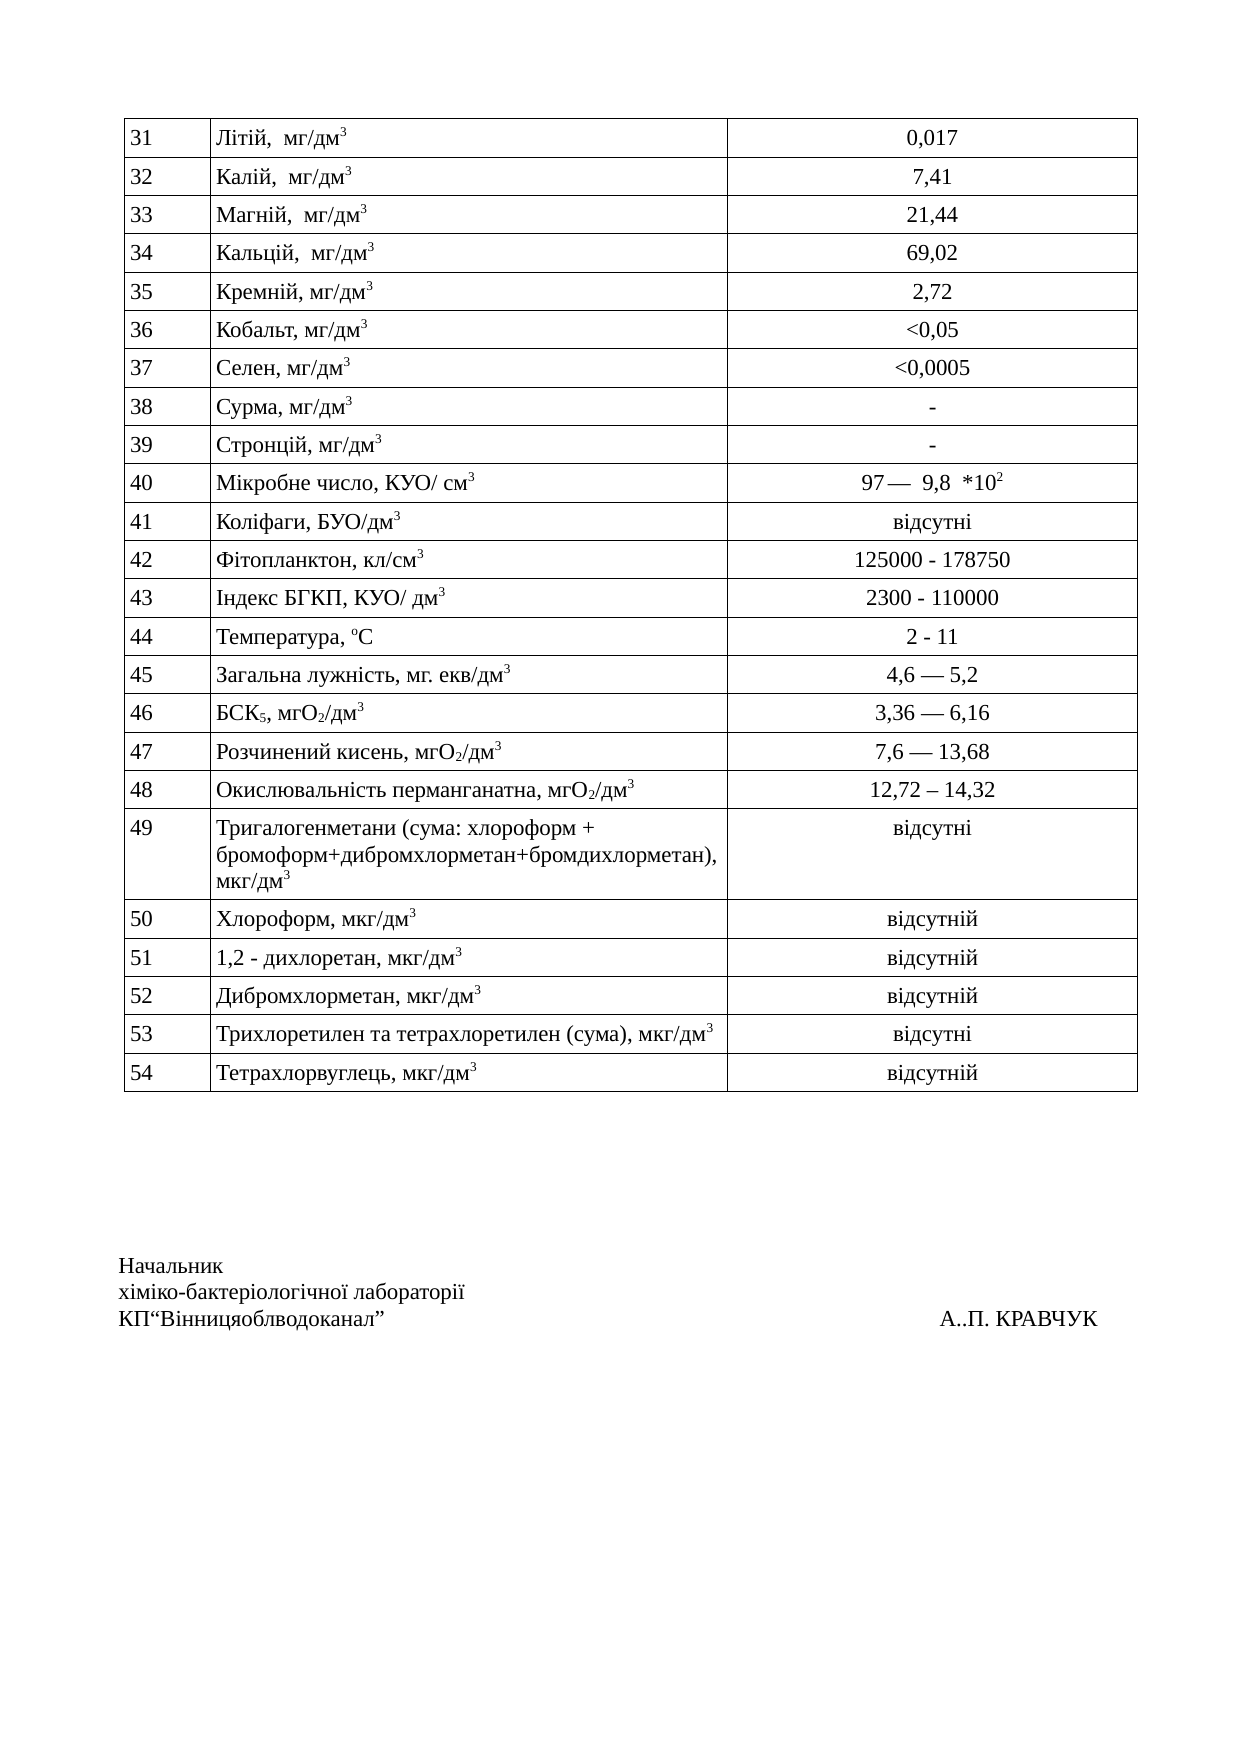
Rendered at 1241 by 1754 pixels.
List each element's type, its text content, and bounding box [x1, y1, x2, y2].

table_cell відсутній [728, 900, 1137, 937]
table_cell 44 [125, 618, 210, 655]
table_cell Сурма, мг/дм3 [211, 388, 727, 425]
table_cell Фітопланктон, кл/см3 [211, 541, 727, 578]
table_cell Індекс БГКП, КУО/ дм3 [211, 579, 727, 616]
table_cell Магній, мг/дм3 [211, 196, 727, 233]
table_cell Дибромхлорметан, мкг/дм3 [211, 977, 727, 1014]
table_cell Хлороформ, мкг/дм3 [211, 900, 727, 937]
table_cell 12,72 – 14,32 [728, 771, 1137, 808]
table_cell - [728, 388, 1137, 425]
table_cell Мікробне число, КУО/ см3 [211, 464, 727, 501]
table_cell 4,6 — 5,2 [728, 656, 1137, 693]
text Начальник [118, 1252, 1122, 1278]
table_cell відсутній [728, 939, 1137, 976]
table_cell Стронцій, мг/дм3 [211, 426, 727, 463]
table_cell 2,72 [728, 273, 1137, 310]
table_cell БСК5, мгО2/дм3 [211, 694, 727, 731]
table_cell 2300 - 110000 [728, 579, 1137, 616]
table_cell 7,41 [728, 158, 1137, 195]
table_cell 33 [125, 196, 210, 233]
table_cell 32 [125, 158, 210, 195]
table_cell 52 [125, 977, 210, 1014]
table_cell Тригалогенметани (сума: хлороформ + бромоформ+дибромхлорметан+бромдихлорметан), мкг/дм3 [211, 809, 727, 899]
table_cell 97 — 9,8 *102 [728, 464, 1137, 501]
table_cell відсутні [728, 809, 1137, 899]
table_cell 50 [125, 900, 210, 937]
table_cell Тетрахлорвуглець, мкг/дм3 [211, 1054, 727, 1091]
table_cell - [728, 426, 1137, 463]
table_cell Селен, мг/дм3 [211, 349, 727, 386]
table_cell 39 [125, 426, 210, 463]
table_cell 43 [125, 579, 210, 616]
table_cell 34 [125, 234, 210, 271]
table_cell 3,36 — 6,16 [728, 694, 1137, 731]
table_cell 53 [125, 1015, 210, 1052]
table_cell Розчинений кисень, мгО2/дм3 [211, 733, 727, 770]
table_cell Кальцій, мг/дм3 [211, 234, 727, 271]
table_cell Калій, мг/дм3 [211, 158, 727, 195]
table_cell 38 [125, 388, 210, 425]
table_cell Кремній, мг/дм3 [211, 273, 727, 310]
table_cell 40 [125, 464, 210, 501]
table_cell 48 [125, 771, 210, 808]
table_cell Кобальт, мг/дм3 [211, 311, 727, 348]
table_cell 125000 - 178750 [728, 541, 1137, 578]
table_cell відсутні [728, 503, 1137, 540]
text хіміко-бактеріологічної лабораторії [118, 1278, 1122, 1304]
table_cell відсутній [728, 1054, 1137, 1091]
table_cell <0,0005 [728, 349, 1137, 386]
table_cell 35 [125, 273, 210, 310]
table_cell 47 [125, 733, 210, 770]
table_cell 2 - 11 [728, 618, 1137, 655]
table_cell 49 [125, 809, 210, 899]
table_cell 46 [125, 694, 210, 731]
table_cell 1,2 - дихлоретан, мкг/дм3 [211, 939, 727, 976]
table_cell відсутній [728, 977, 1137, 1014]
table_cell 69,02 [728, 234, 1137, 271]
table_cell Загальна лужність, мг. екв/дм3 [211, 656, 727, 693]
table_cell 31 [125, 119, 210, 156]
table_cell 41 [125, 503, 210, 540]
table_cell 37 [125, 349, 210, 386]
table_cell 7,6 — 13,68 [728, 733, 1137, 770]
table_cell 42 [125, 541, 210, 578]
table_cell 36 [125, 311, 210, 348]
table_cell 0,017 [728, 119, 1137, 156]
table_cell Коліфаги, БУО/дм3 [211, 503, 727, 540]
table_cell Літій, мг/дм3 [211, 119, 727, 156]
table_cell 21,44 [728, 196, 1137, 233]
table_cell відсутні [728, 1015, 1137, 1052]
table_cell 45 [125, 656, 210, 693]
table_cell Температура, оС [211, 618, 727, 655]
text КП“Вінницяоблводоканал” А..П. КРАВЧУК [118, 1304, 1122, 1331]
table_cell <0,05 [728, 311, 1137, 348]
table_cell 54 [125, 1054, 210, 1091]
table_cell 51 [125, 939, 210, 976]
table_cell Окислювальність перманганатна, мгО2/дм3 [211, 771, 727, 808]
table_cell Трихлоретилен та тетрахлоретилен (сума), мкг/дм3 [211, 1015, 727, 1052]
